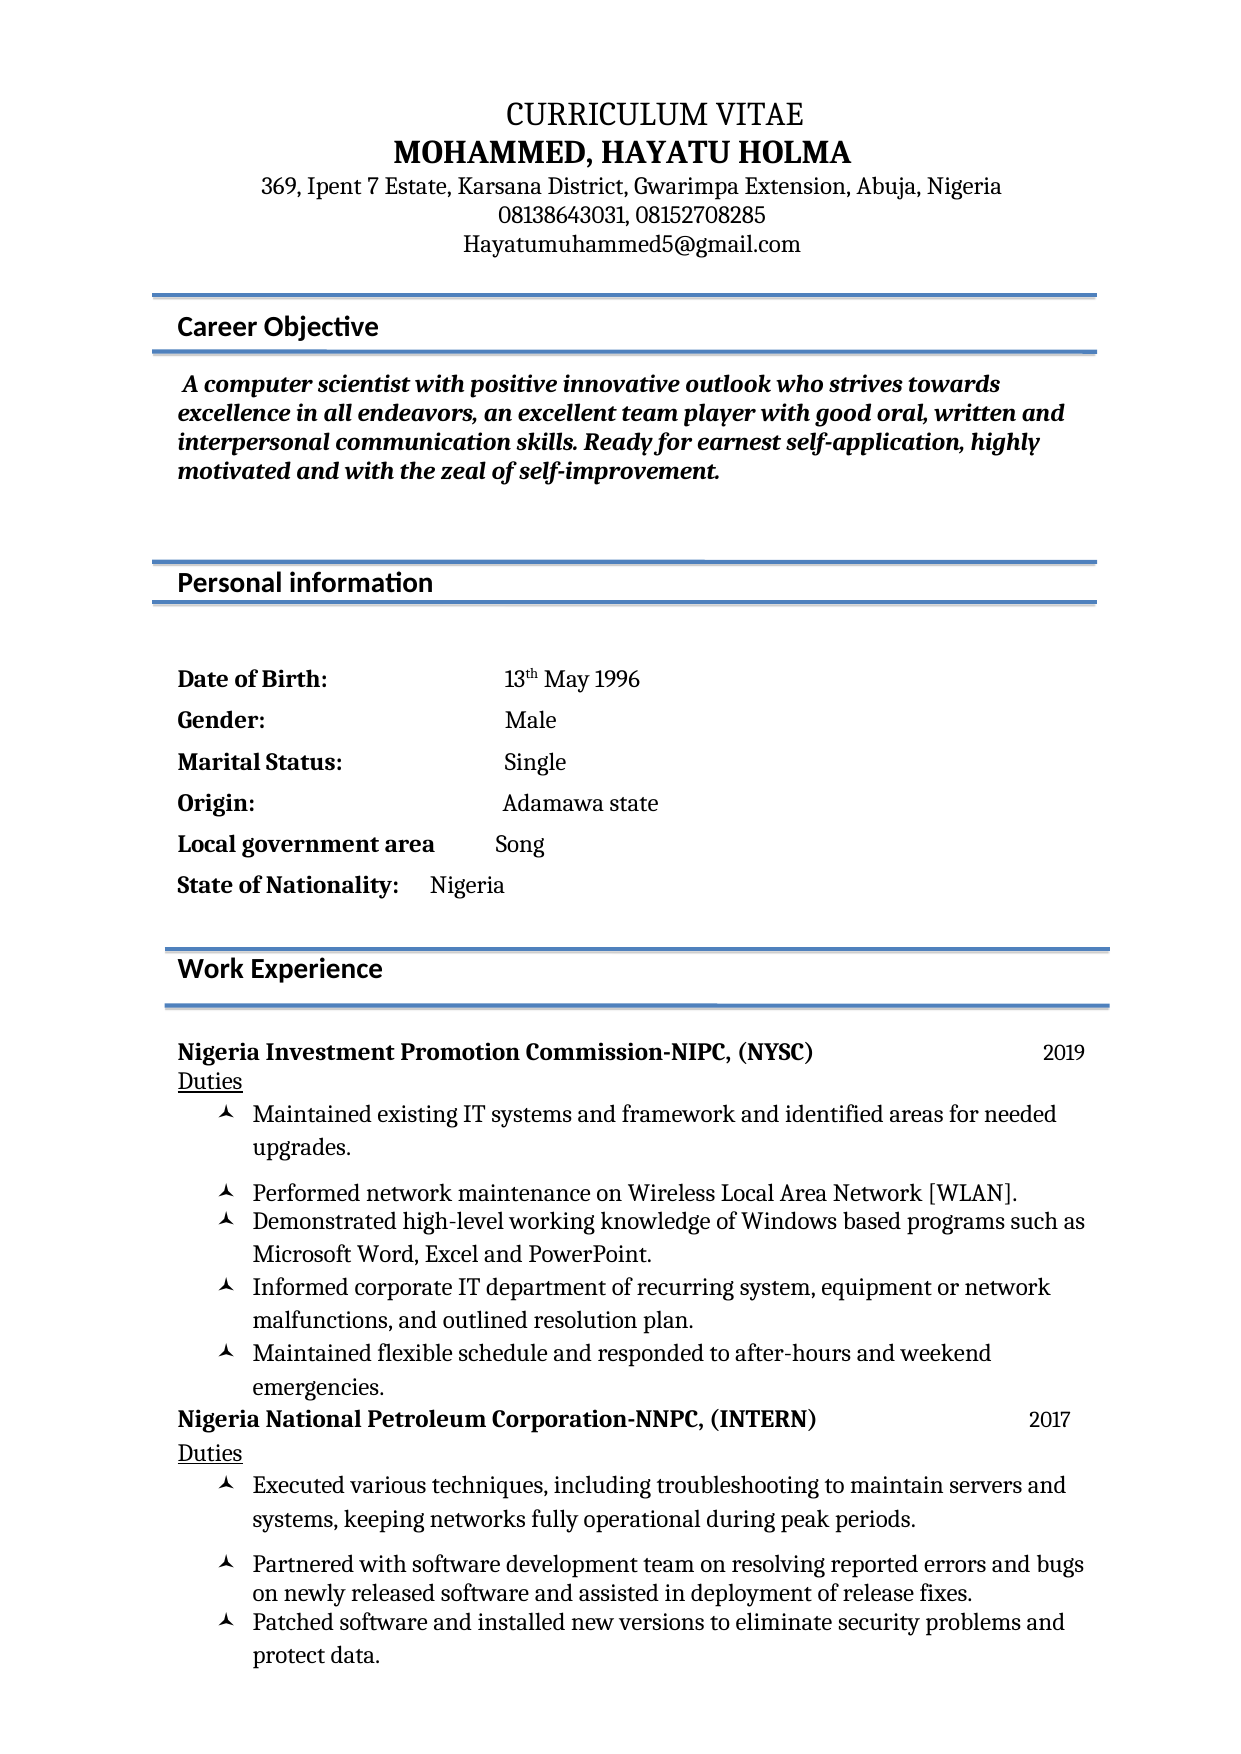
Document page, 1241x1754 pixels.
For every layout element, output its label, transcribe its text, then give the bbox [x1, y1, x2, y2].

text A computer scientist with positive innovative outlook who strives towards excellence in all endeavors, an excellent team player with good oral, written and interpersonal communication skills. Ready for earnest self-application, highly motivated and with the zeal of self-improvement. [177, 370, 1087, 485]
text Local government area Song [177, 830, 1087, 859]
text Hayatumuhammed5@gmail.com [177, 229, 1087, 258]
text Origin: Adamawa state [177, 789, 1087, 817]
list Informed corporate IT department of recurring system, equipment or network malfunctions, and outlined resolution plan. [215, 1273, 1087, 1335]
list Executed various techniques, including troubleshooting to maintain servers and systems, keeping networks fully operational during peak periods. [215, 1471, 1087, 1533]
text Date of Birth: 13th May 1996 [177, 665, 1087, 694]
text 369, Ipent 7 Estate, Karsana District, Gwarimpa Extension, Abuja, Nigeria [177, 172, 1087, 201]
text Duties [177, 1067, 1087, 1096]
list Maintained flexible schedule and responded to after-hours and weekend emergencies. [215, 1339, 1087, 1401]
text Marital Status: Single [177, 747, 1087, 776]
list Patched software and installed new versions to eliminate security problems and protect data. [215, 1607, 1087, 1669]
list Partnered with software development team on resolving reported errors and bugs on newly released software and assisted in deployment of release fixes. [215, 1550, 1087, 1607]
text Nigeria Investment Promotion Commission-NIPC, (NYSC) 2019 [177, 1038, 1087, 1067]
text Nigeria National Petroleum Corporation-NNPC, (INTERN) 2017 [177, 1405, 1087, 1434]
list Demonstrated high-level working knowledge of Windows based programs such as Microsoft Word, Excel and PowerPoint. [215, 1207, 1087, 1269]
text Gender: Male [177, 706, 1087, 735]
text State of Nationality: Nigeria [177, 871, 1087, 900]
subtitle Personal information [177, 568, 1087, 600]
text CURRICULUM VITAE [402, 95, 1087, 134]
subtitle Work Experience [177, 955, 1087, 986]
subtitle Career Objective [177, 308, 1087, 344]
list Performed network maintenance on Wireless Local Area Network [WLAN]. [215, 1178, 1087, 1207]
list Maintained existing IT systems and framework and identified areas for needed upgrades. [215, 1100, 1087, 1162]
text 08138643031, 08152708285 [177, 201, 1087, 229]
text Duties [177, 1438, 1087, 1467]
text MOHAMMED, HAYATU HOLMA [252, 134, 1087, 172]
